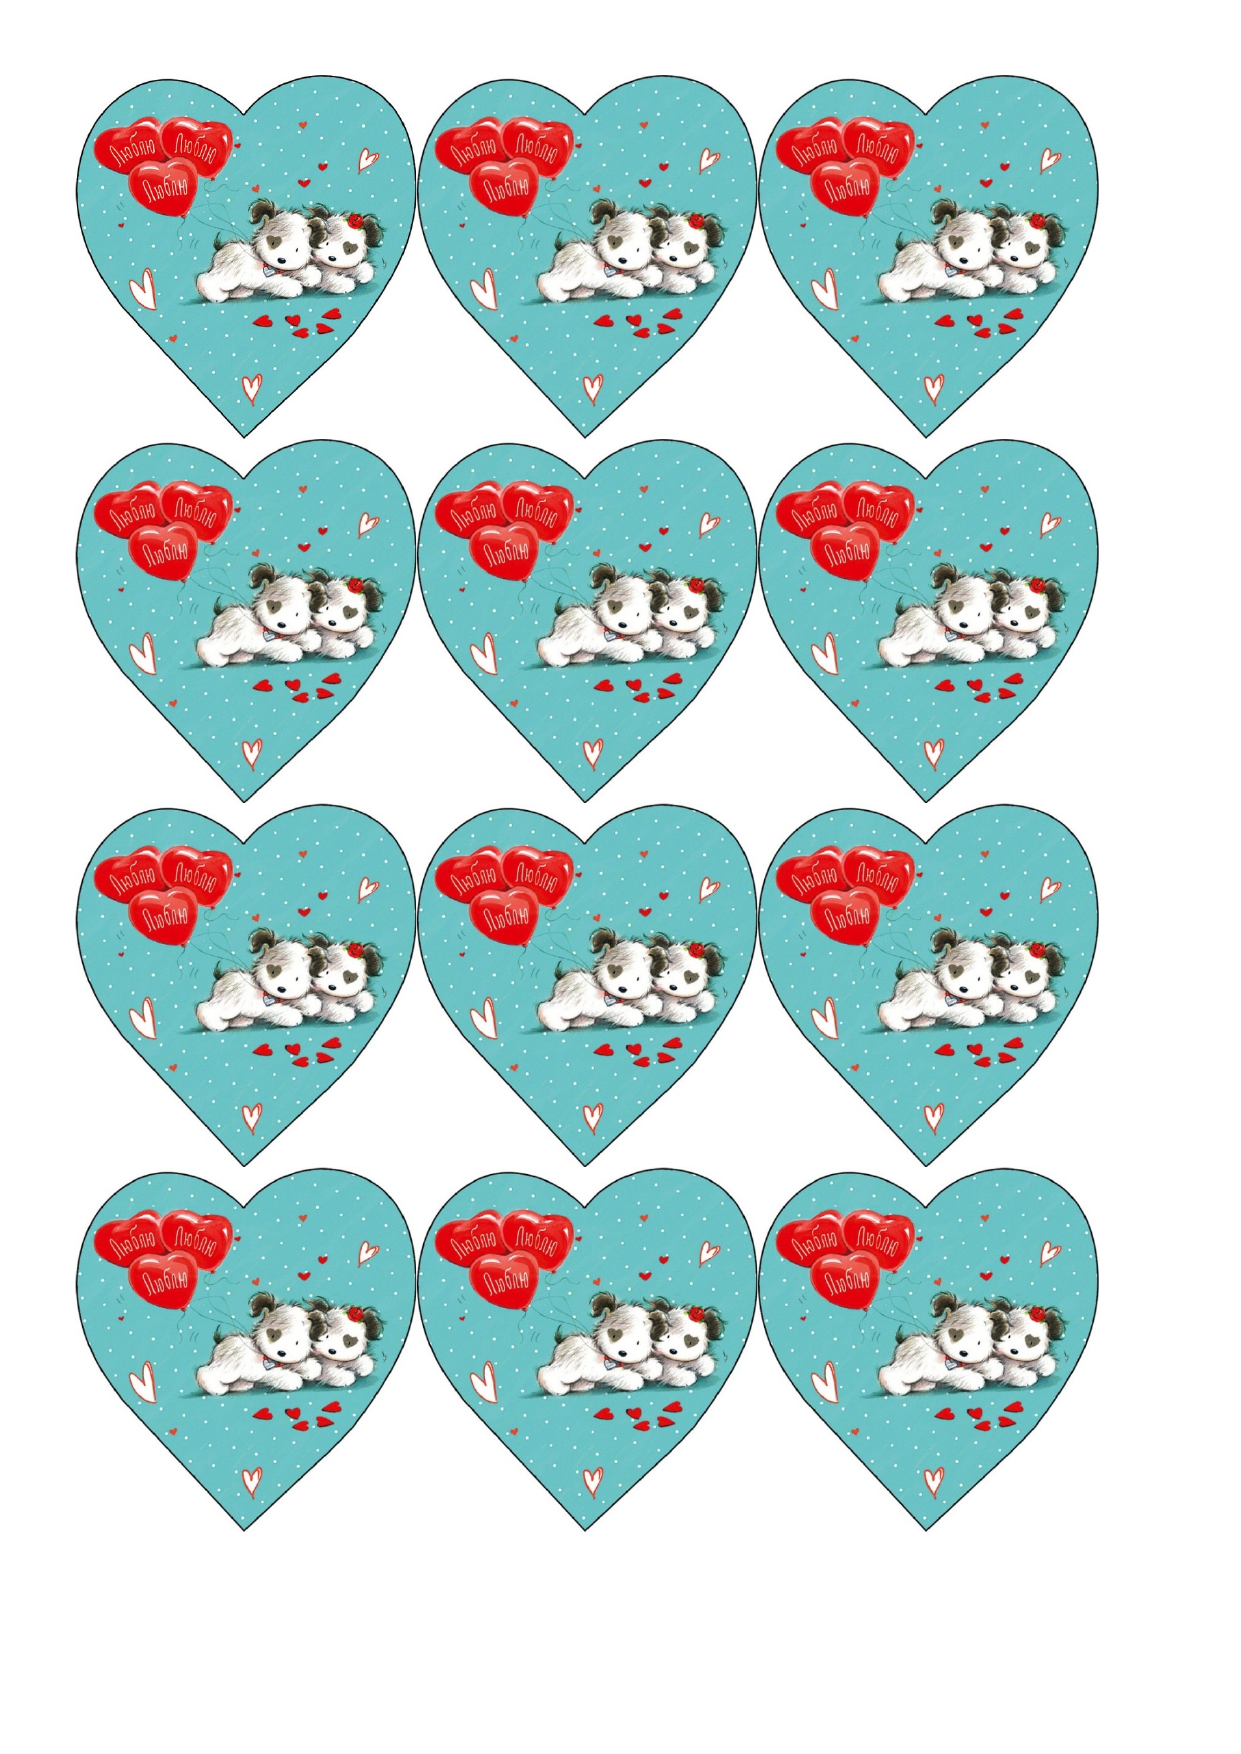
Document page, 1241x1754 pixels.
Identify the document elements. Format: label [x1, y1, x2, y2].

picture [75, 75, 1099, 1532]
